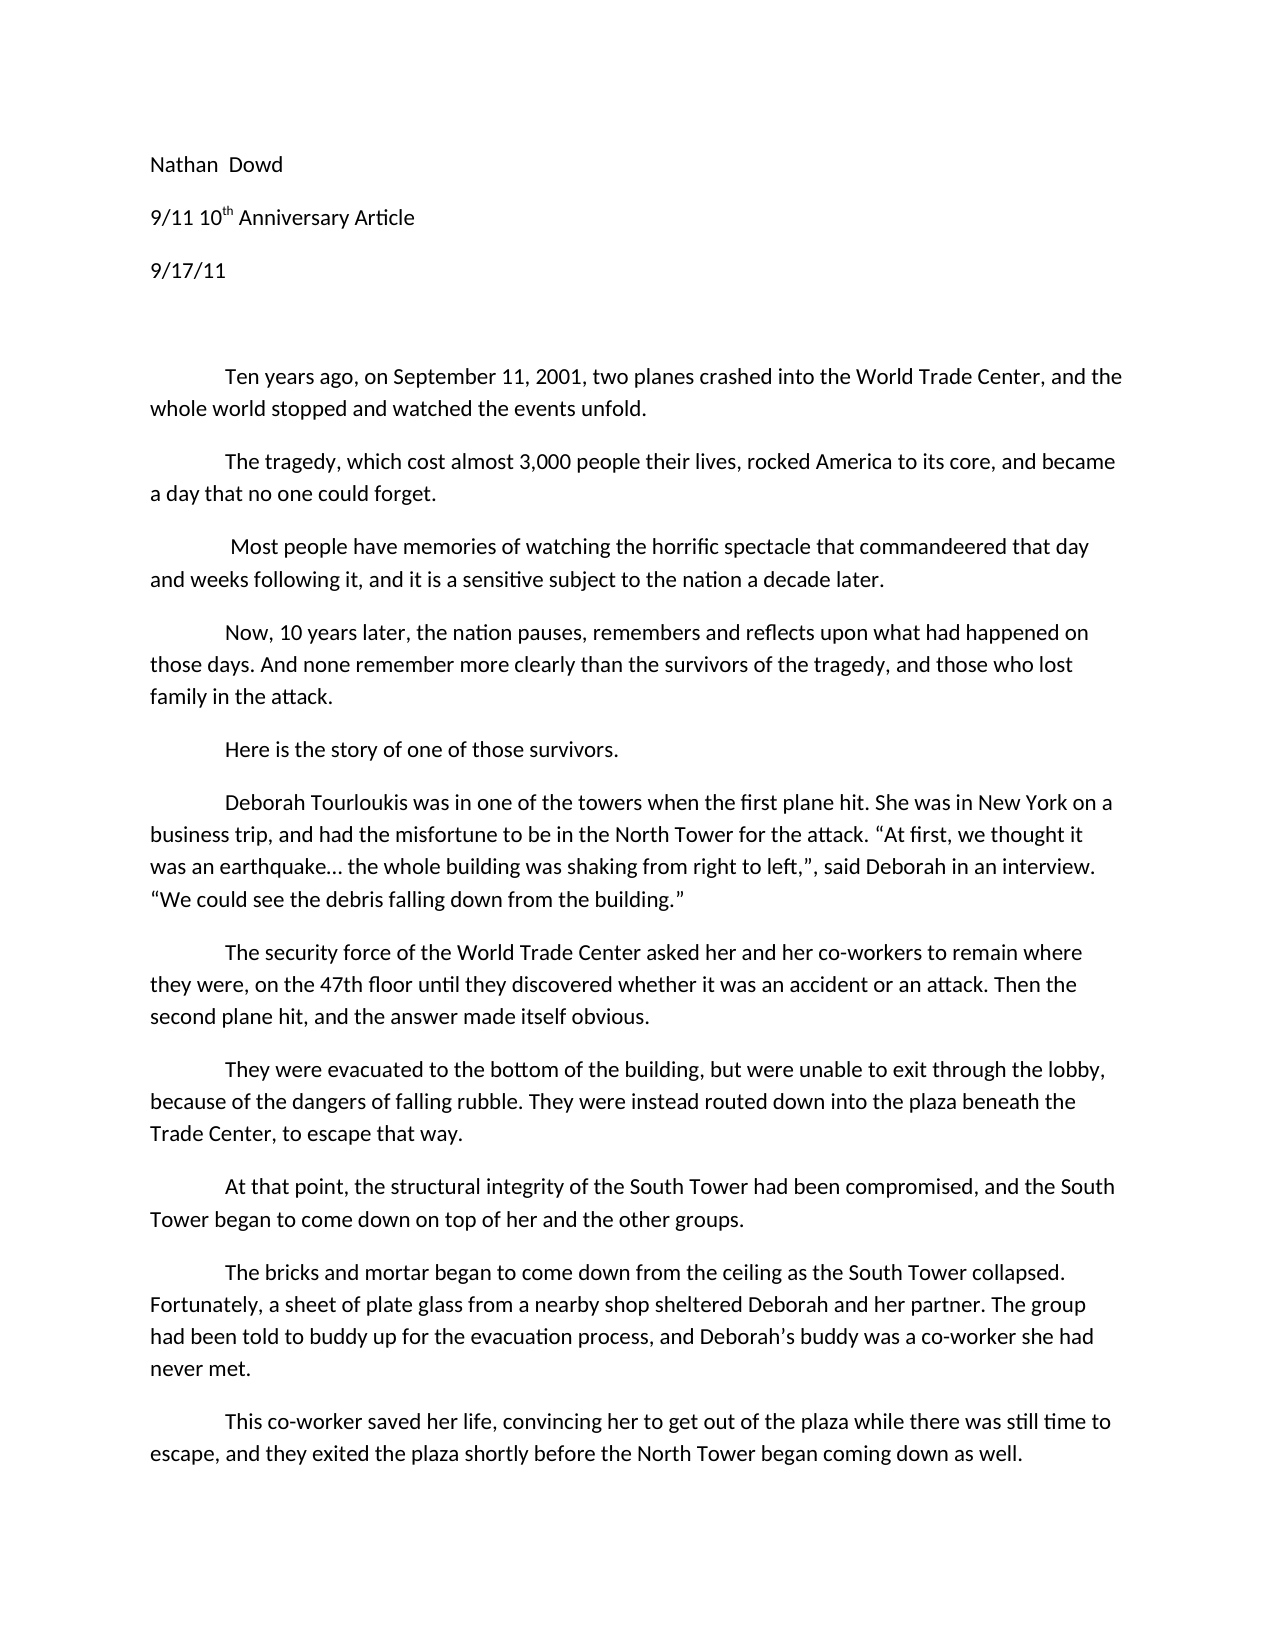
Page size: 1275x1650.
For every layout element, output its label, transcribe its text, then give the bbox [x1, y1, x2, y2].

text 9/17/11 [150, 256, 1125, 284]
text The security force of the World Trade Center asked her and her co-workers to remain where they were, on the 47th floor until they discovered whether it was an accident or an attack. Then the second plane hit, and the answer made itself obvious. [150, 938, 1125, 1030]
text Most people have memories of watching the horrific spectacle that commandeered that day and weeks following it, and it is a sensitive subject to the nation a decade later. [150, 532, 1125, 593]
text 9/11 10th Anniversary Article [150, 203, 1125, 231]
text They were evacuated to the bottom of the building, but were unable to exit through the lobby, because of the dangers of falling rubble. They were instead routed down into the plaza beneath the Trade Center, to escape that way. [150, 1055, 1125, 1147]
text Now, 10 years later, the nation pauses, remembers and reflects upon what had happened on those days. And none remember more clearly than the survivors of the tragedy, and those who lost family in the attack. [150, 618, 1125, 710]
text The tragedy, which cost almost 3,000 people their lives, rocked America to its core, and became a day that no one could forget. [150, 447, 1125, 507]
text This co-worker saved her life, convincing her to get out of the plaza while there was still time to escape, and they exited the plaza shortly before the North Tower began coming down as well. [150, 1407, 1125, 1467]
text Nathan Dowd [150, 150, 1125, 178]
text At that point, the structural integrity of the South Tower had been compromised, and the South Tower began to come down on top of her and the other groups. [150, 1172, 1125, 1233]
text The bricks and mortar began to come down from the ceiling as the South Tower collapsed. Fortunately, a sheet of plate glass from a nearby shop sheltered Deborah and her partner. The group had been told to buddy up for the evacuation process, and Deborah’s buddy was a co-worker she had never met. [150, 1258, 1125, 1382]
text Deborah Tourloukis was in one of the towers when the first plane hit. She was in New York on a business trip, and had the misfortune to be in the North Tower for the attack. “At first, we thought it was an earthquake… the whole building was shaking from right to left,”, said Deborah in an interview. “We could see the debris falling down from the building.” [150, 788, 1125, 913]
text Here is the story of one of those survivors. [150, 735, 1125, 763]
text Ten years ago, on September 11, 2001, two planes crashed into the World Trade Center, and the whole world stopped and watched the events unfold. [150, 362, 1125, 422]
